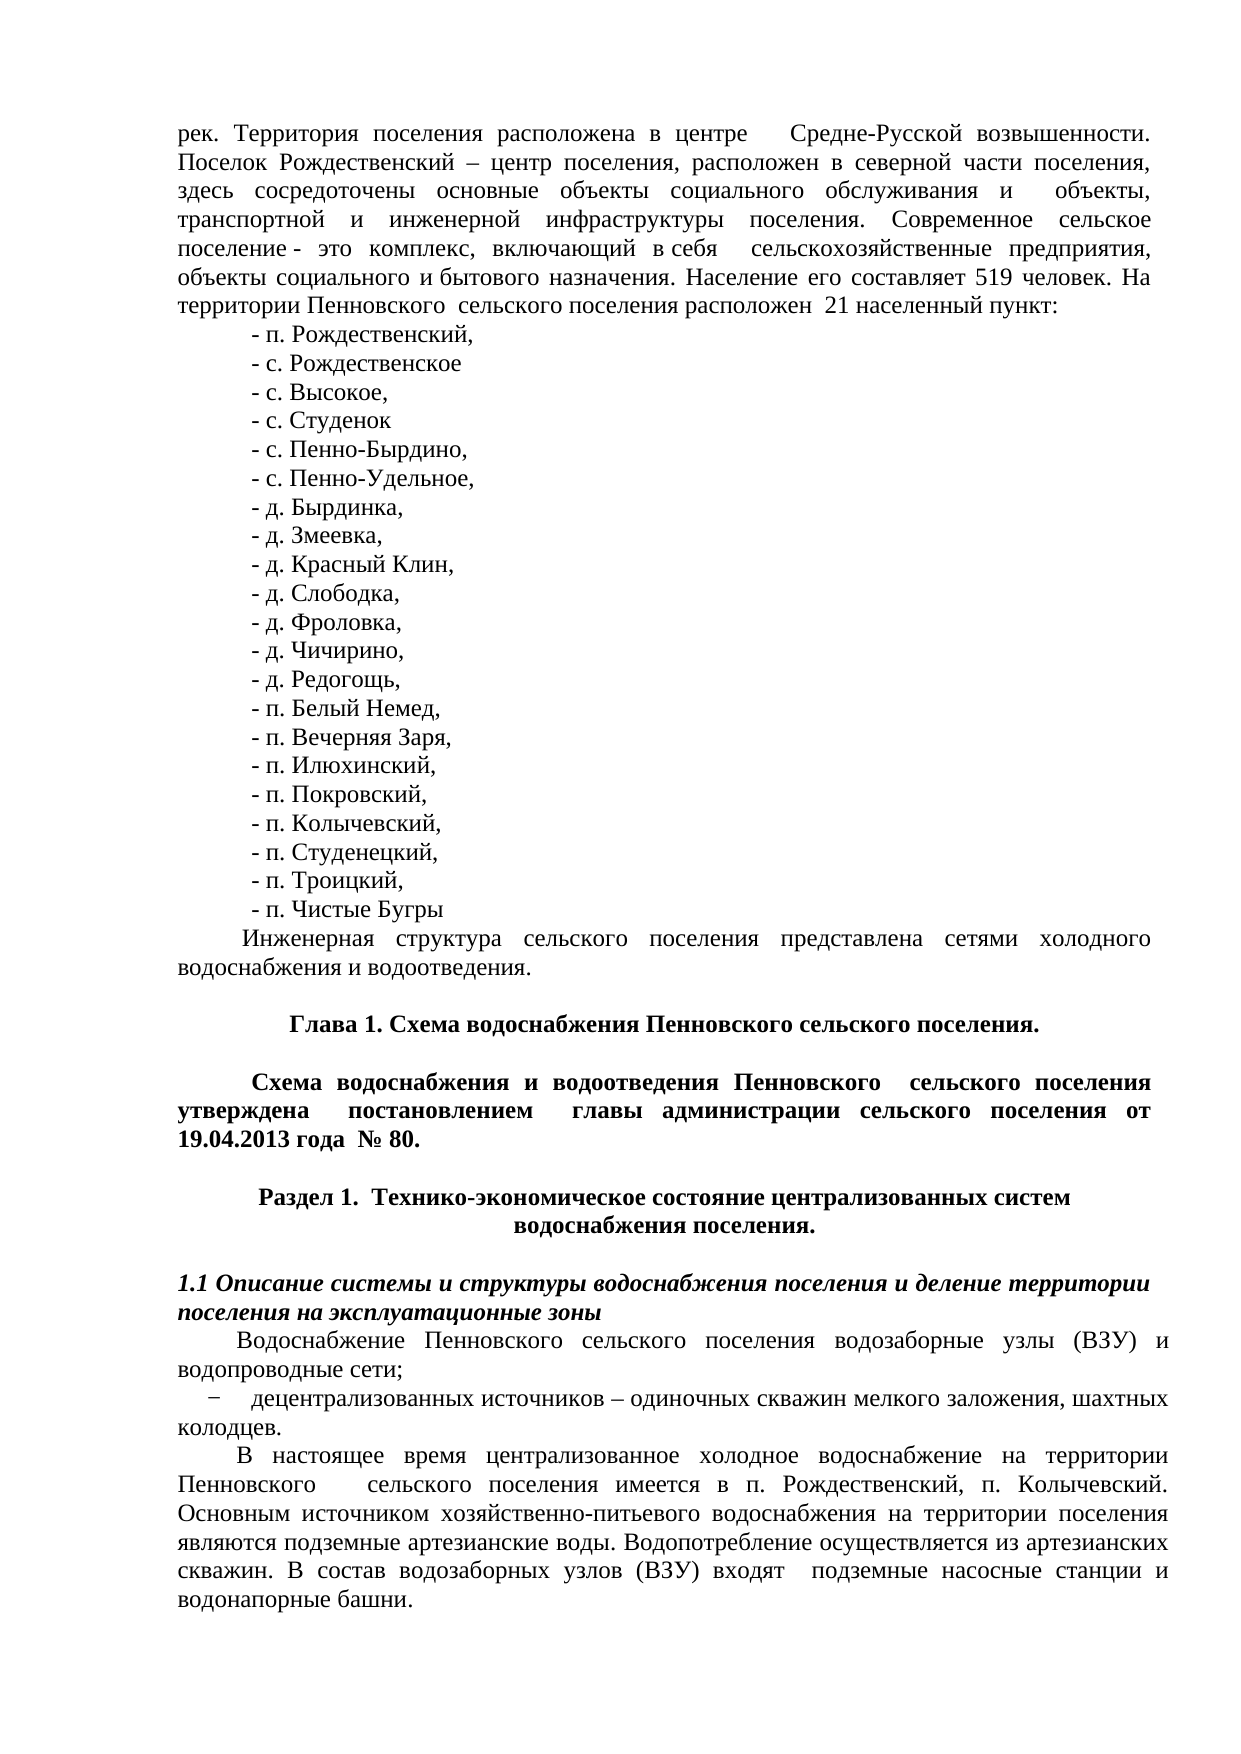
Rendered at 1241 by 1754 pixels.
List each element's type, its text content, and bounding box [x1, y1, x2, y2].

text - п. Белый Немед, [177, 693, 1152, 722]
text - п. Колычевский, [177, 808, 1152, 837]
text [177, 118, 1152, 319]
text - п. Троицкий, [177, 866, 1152, 894]
text Раздел 1. Технико-экономическое состояние централизованных систем водоснабжения поселения. [177, 1182, 1152, 1239]
list децентрализованных источников – одиночных скважин мелкого заложения, шахтных колодцев. [177, 1383, 1169, 1441]
list В настоящее время централизованное холодное водоснабжение на территории Пенновского сельского поселения имеется в п. Рождественский, п. Колычевский. Основным источником хозяйственно-питьевого водоснабжения на территории поселения являются подземные артезианские воды. Водопотребление осуществляется из артезианских скважин. В состав водозаборных узлов (ВЗУ) входят подземные насосные станции и водонапорные башни. [177, 1441, 1169, 1613]
text - п. Чистые Бугры [177, 894, 1152, 923]
text - с. Пенно-Бырдино, [177, 434, 1152, 463]
text - п. Студенецкий, [177, 837, 1152, 866]
text - д. Редогощь, [177, 664, 1152, 693]
text Схема водоснабжения и водоотведения Пенновского сельского поселения утверждена постановлением главы администрации сельского поселения от 19.04.2013 года № 80. [177, 1067, 1152, 1153]
text - с. Пенно-Удельное, [177, 463, 1152, 492]
text - д. Змеевка, [177, 521, 1152, 549]
text - с. Рождественское [177, 348, 1152, 377]
text - п. Покровский, [177, 779, 1152, 808]
text Инженерная структура сельского поселения представлена сетями холодного водоснабжения и водоотведения. [177, 923, 1152, 981]
text - д. Фроловка, [177, 607, 1152, 636]
text - с. Студенок [177, 406, 1152, 434]
text - с. Высокое, [177, 377, 1152, 406]
text - п. Илюхинский, [177, 751, 1152, 779]
text - д. Красный Клин, [177, 549, 1152, 578]
text - д. Слободка, [177, 578, 1152, 607]
text Глава 1. Схема водоснабжения Пенновского сельского поселения. [177, 1009, 1152, 1038]
text - п. Вечерняя Заря, [177, 722, 1152, 751]
text - п. Рождественский, [177, 319, 1152, 348]
text 1.1 Описание системы и структуры водоснабжения поселения и деление территории поселения на эксплуатационные зоны [177, 1268, 1152, 1326]
text - д. Чичирино, [177, 636, 1152, 664]
text - д. Бырдинка, [177, 492, 1152, 521]
list Водоснабжение Пенновского сельского поселения водозаборные узлы (ВЗУ) и водопроводные сети; [177, 1326, 1169, 1383]
